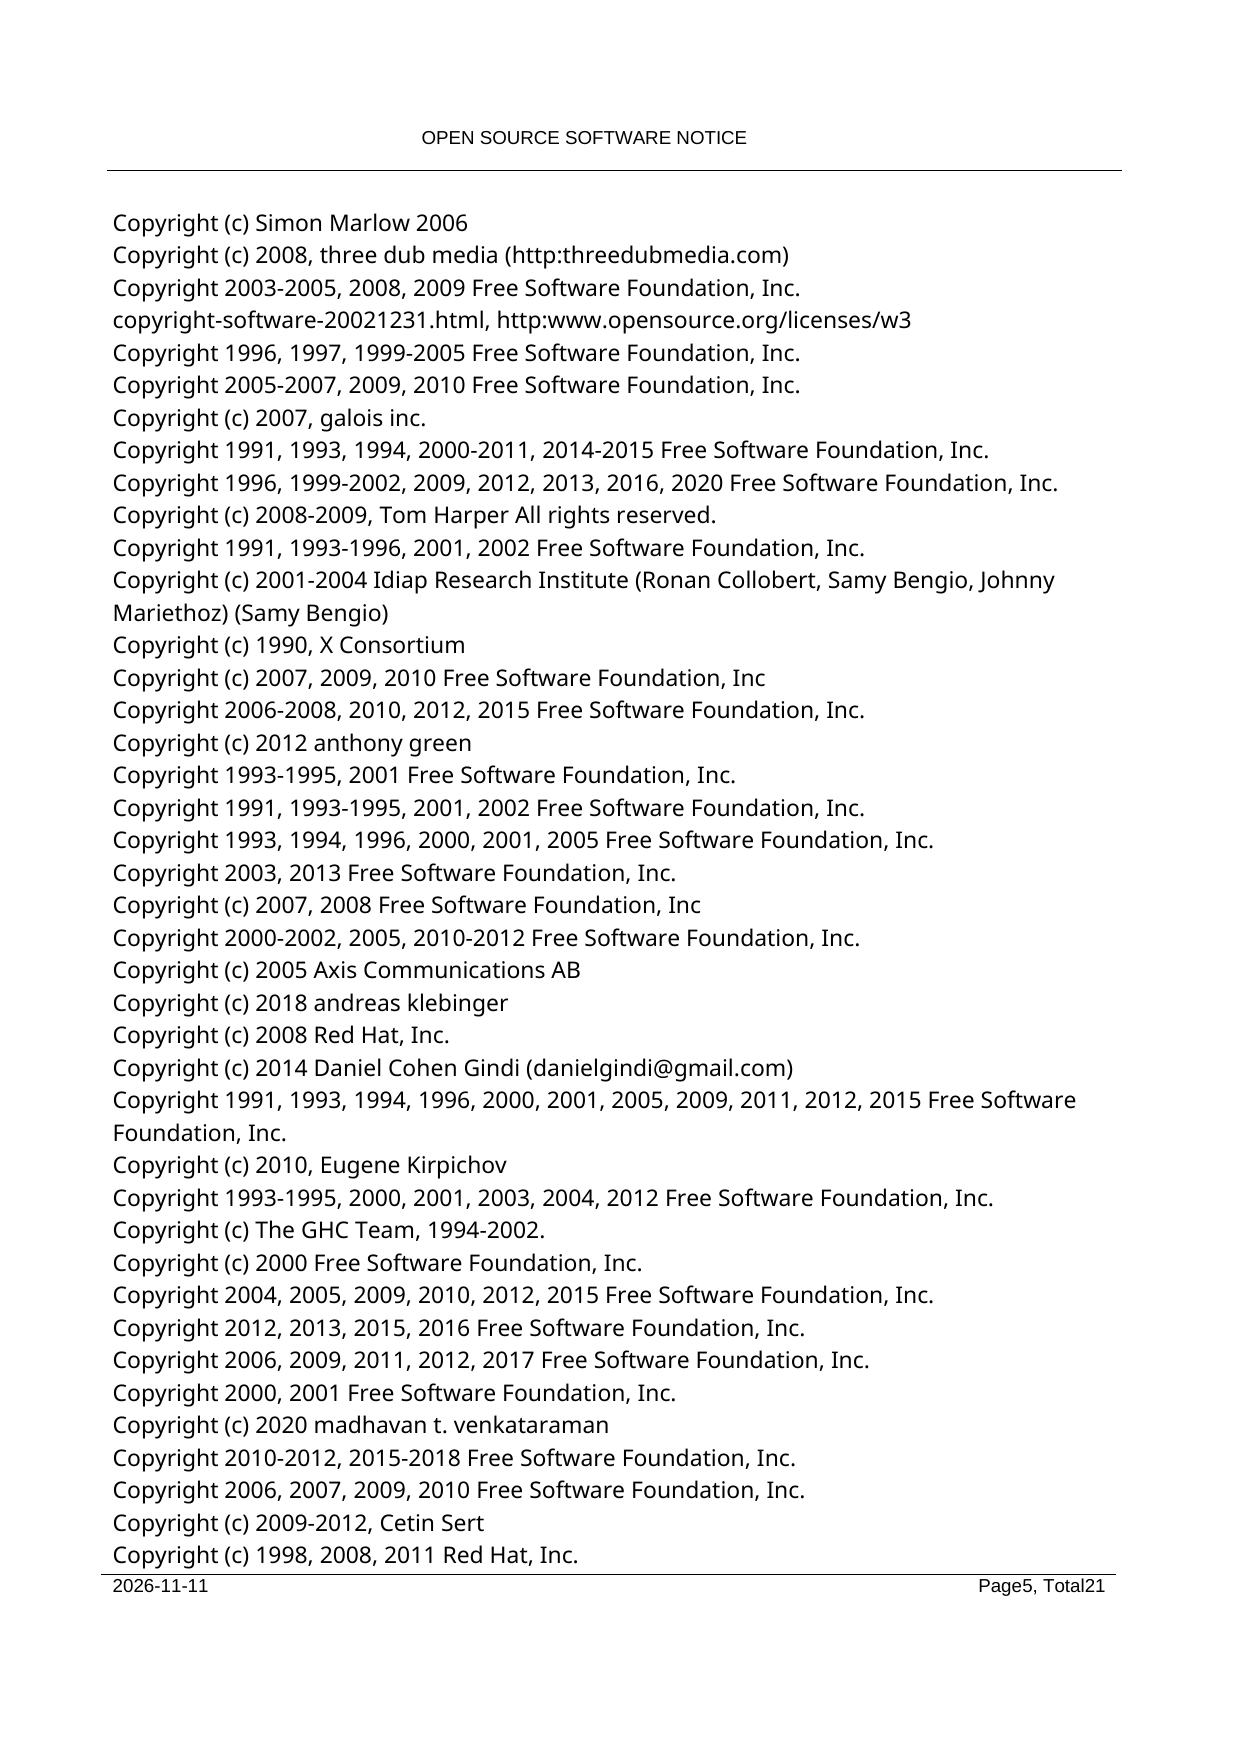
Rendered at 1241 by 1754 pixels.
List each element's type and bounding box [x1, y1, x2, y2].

text [112, 206, 1128, 1571]
